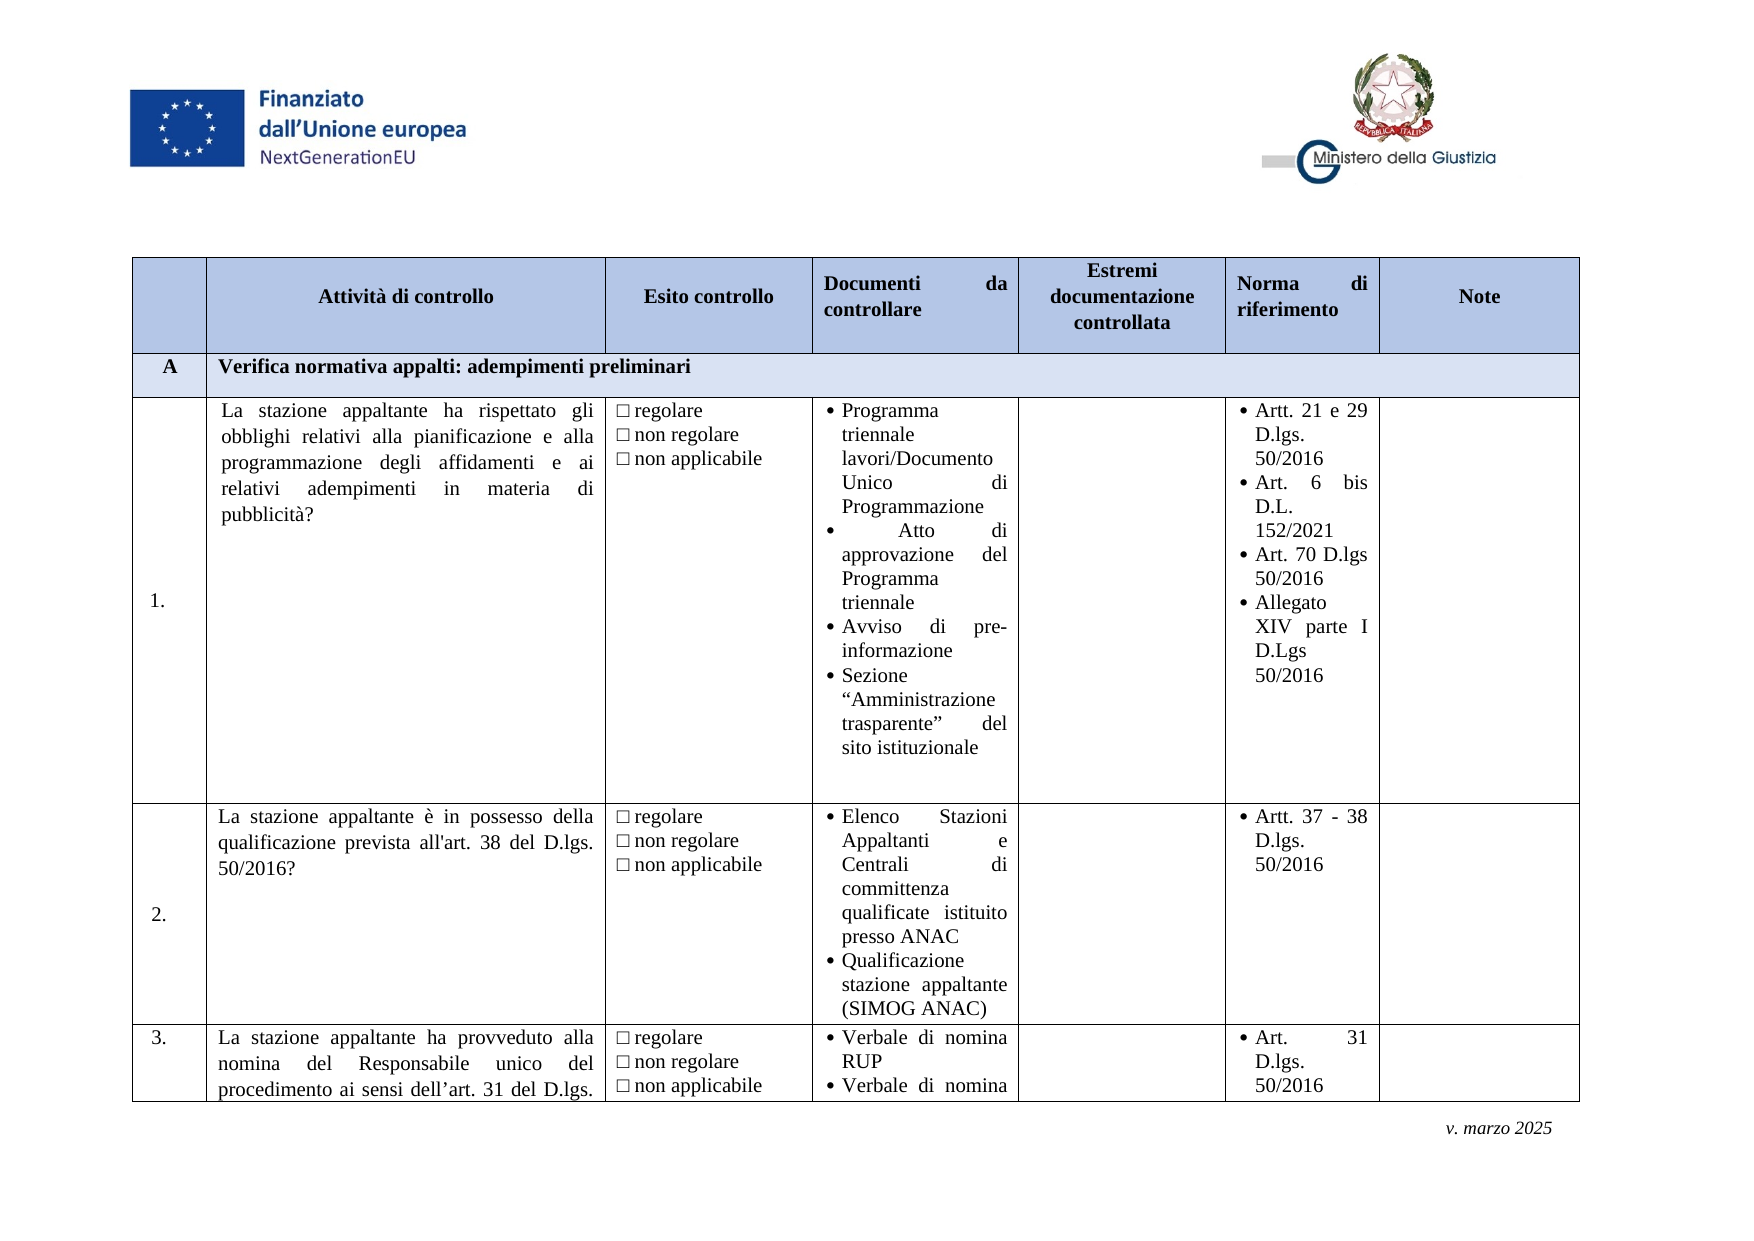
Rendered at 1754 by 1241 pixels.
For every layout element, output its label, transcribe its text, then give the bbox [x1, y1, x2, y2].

table_cell [133, 1025, 206, 1101]
table_cell Artt. 21 e 29 D.lgs. 50/2016 Art. 6 bis D.L. 152/2021 Art. 70 D.lgs 50/2016 Allegato XIV parte I D.Lgs 50/2016 [1226, 398, 1379, 803]
table_cell □ regolare □ non regolare □ non applicabile [606, 804, 812, 1024]
table_cell La stazione appaltante è in possesso della qualificazione prevista all'art. 38 del D.lgs. 50/2016? [207, 804, 605, 1024]
table_header [133, 258, 206, 353]
table_cell A [133, 354, 206, 397]
table_cell Verbale di nomina RUP Verbale di nomina altri soggetti [813, 1025, 1018, 1101]
table_cell Programma triennale lavori/Documento Unico di Programmazione Atto di approvazione del Programma triennale Avviso di pre-informazione Sezione “Amministrazione trasparente” del sito istituzionale [813, 398, 1018, 803]
table_header Estremi documentazione controllata [1019, 258, 1225, 353]
table_cell [133, 804, 206, 1024]
table_header Note [1380, 258, 1579, 353]
table_cell [133, 398, 206, 803]
table_header Esito controllo [606, 258, 812, 353]
table_cell [1019, 398, 1225, 803]
table_cell [1019, 804, 1225, 1024]
table_header Attività di controllo [207, 258, 605, 353]
table_cell [1380, 804, 1579, 1024]
table_cell Artt. 37 - 38 D.lgs. 50/2016 [1226, 804, 1379, 1024]
picture [1199, 42, 1605, 227]
table_cell Verifica normativa appalti: adempimenti preliminari [207, 354, 1579, 397]
table_header Norma di riferimento [1226, 258, 1379, 353]
table_cell [1380, 1025, 1579, 1101]
table_cell Elenco Stazioni Appaltanti e Centrali di committenza qualificate istituito presso ANAC Qualificazione stazione appaltante (SIMOG ANAC) [813, 804, 1018, 1024]
table_cell [1380, 398, 1579, 803]
table_header Documenti da controllare [813, 258, 1018, 353]
table_cell La stazione appaltante ha rispettato gli obblighi relativi alla pianificazione e alla programmazione degli affidamenti e ai relativi adempimenti in materia di pubblicità? [207, 398, 605, 803]
table_cell □ regolare □ non regolare □ non applicabile [606, 398, 812, 803]
table_cell [1019, 1025, 1225, 1101]
table_cell Art. 31 D.lgs. 50/2016 Art. 101 D.lgs. 50/2016 Linee Guida ANAC n. 3/2016 [1226, 1025, 1379, 1101]
table_cell □ regolare □ non regolare □ non applicabile [606, 1025, 812, 1101]
picture [118, 80, 485, 177]
